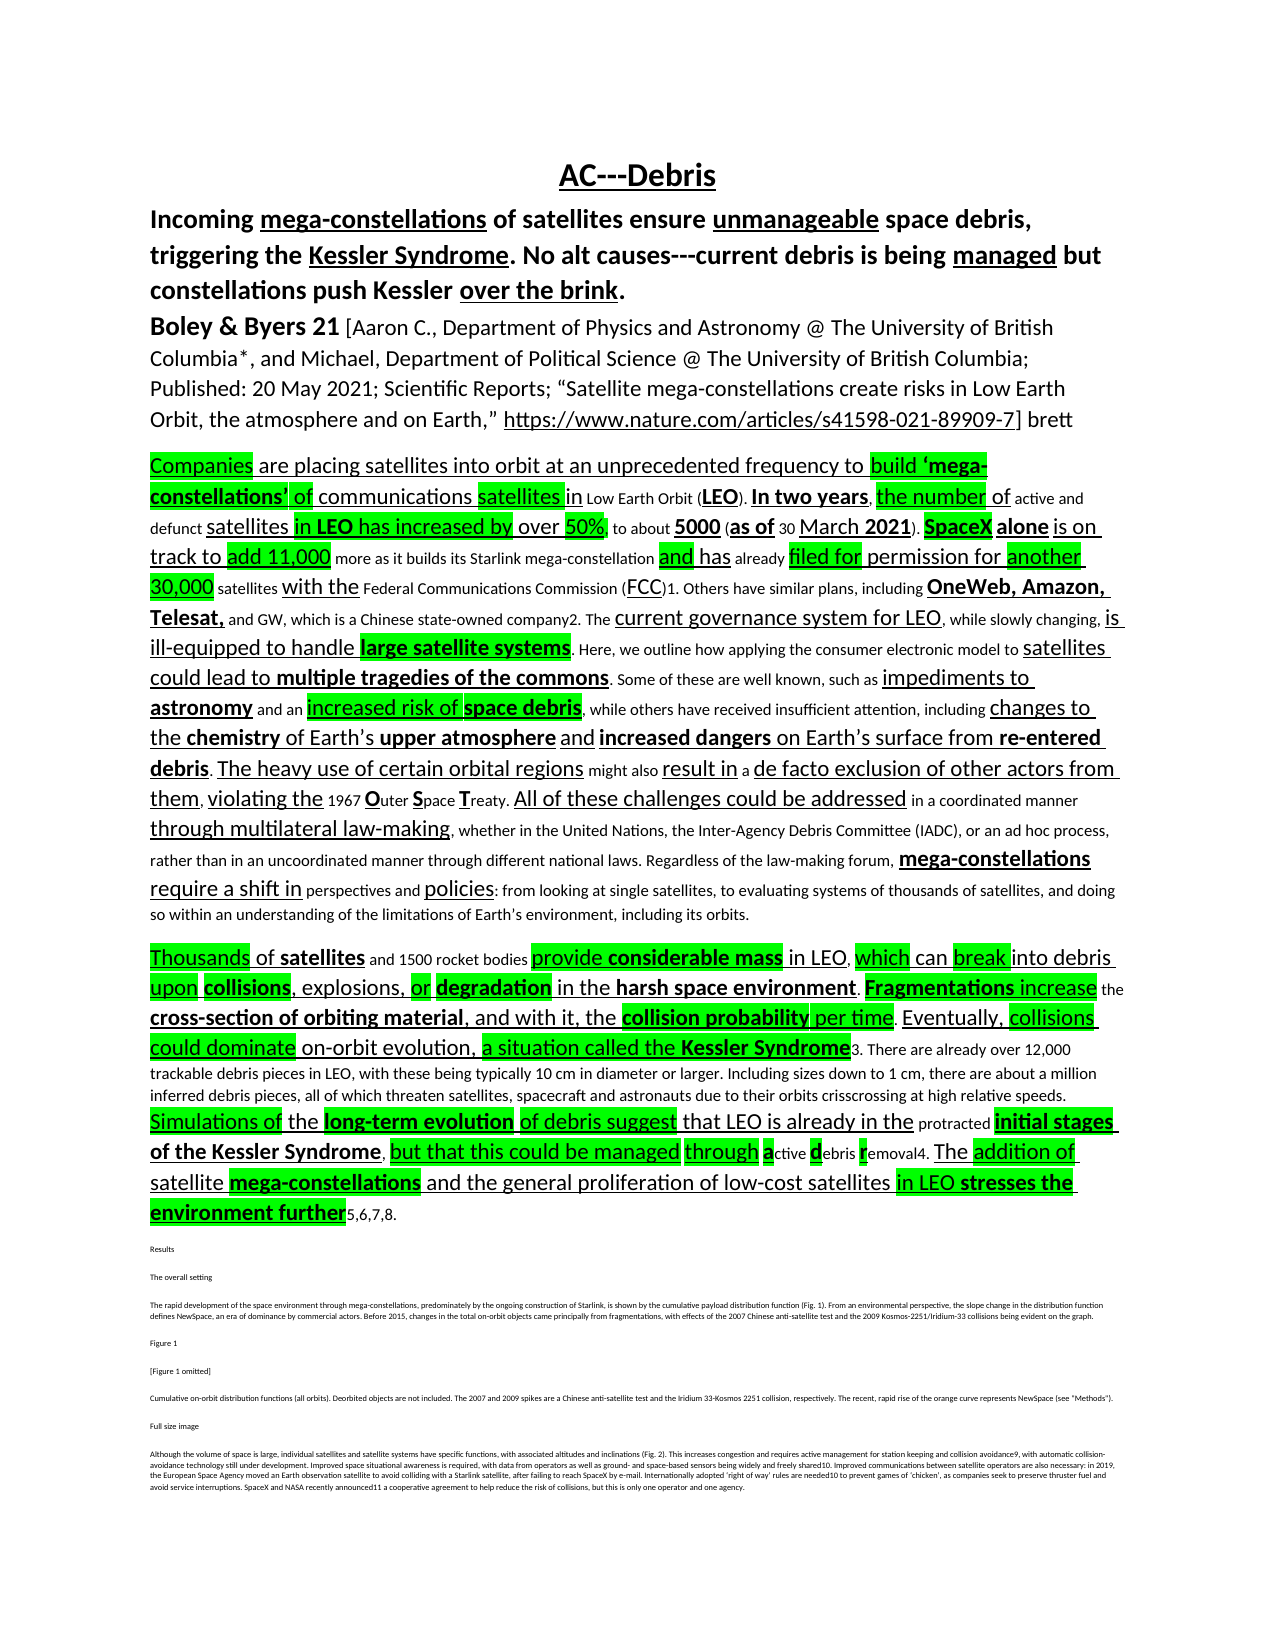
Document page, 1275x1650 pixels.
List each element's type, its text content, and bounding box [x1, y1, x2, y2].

subtitle AC---Debris [150, 154, 1125, 195]
subtitle Incoming mega-constellations of satellites ensure unmanageable space debris, triggering the Kessler Syndrome. No alt causes---current debris is being managed but constellations push Kessler over the brink. [150, 202, 1125, 307]
text Boley & Byers 21 [Aaron C., Department of Physics and Astronomy @ The University of British Columbia*, and Michael, Department of Political Science @ The University of British Columbia; Published: 20 May 2021; Scientific Reports; “Satellite mega-constellations create risks in Low Earth Orbit, the atmosphere and on Earth,” https://www.nature.com/articles/s41598-021-89909-7] brett [150, 309, 1125, 433]
text Thousands of satellites and 1500 rocket bodies provide considerable mass in LEO, which can break into debris upon collisions, explosions, or degradation in the harsh space environment. Fragmentations increase the cross-section of orbiting material, and with it, the collision probability per time. Eventually, collisions could dominate on-orbit evolution, a situation called the Kessler Syndrome3. There are already over 12,000 trackable debris pieces in LEO, with these being typically 10 cm in diameter or larger. Including sizes down to 1 cm, there are about a million inferred debris pieces, all of which threaten satellites, spacecraft and astronauts due to their orbits crisscrossing at high relative speeds. Simulations of the long-term evolution of debris suggest that LEO is already in the protracted initial stages of the Kessler Syndrome, but that this could be managed through active debris removal4. The addition of satellite mega-constellations and the general proliferation of low-cost satellites in LEO stresses the environment further5,6,7,8. [150, 943, 1125, 1226]
text Companies are placing satellites into orbit at an unprecedented frequency to build ‘mega-constellations’ of communications satellites in Low Earth Orbit (LEO). In two years, the number of active and defunct satellites in LEO has increased by over 50%, to about 5000 (as of 30 March 2021). SpaceX alone is on track to add 11,000 more as it builds its Starlink mega-constellation and has already filed for permission for another 30,000 satellites with the Federal Communications Commission (FCC)1. Others have similar plans, including OneWeb, Amazon, Telesat, and GW, which is a Chinese state-owned company2. The current governance system for LEO, while slowly changing, is ill-equipped to handle large satellite systems. Here, we outline how applying the consumer electronic model to satellites could lead to multiple tragedies of the commons. Some of these are well known, such as impediments to astronomy and an increased risk of space debris, while others have received insufficient attention, including changes to the chemistry of Earth’s upper atmosphere and increased dangers on Earth’s surface from re-entered debris. The heavy use of certain orbital regions might also result in a de facto exclusion of other actors from them, violating the 1967 Outer Space Treaty. All of these challenges could be addressed in a coordinated manner through multilateral law-making, whether in the United Nations, the Inter-Agency Debris Committee (IADC), or an ad hoc process, rather than in an uncoordinated manner through different national laws. Regardless of the law-making forum, mega-constellations require a shift in perspectives and policies: from looking at single satellites, to evaluating systems of thousands of satellites, and doing so within an understanding of the limitations of Earth’s environment, including its orbits. [150, 452, 1125, 924]
